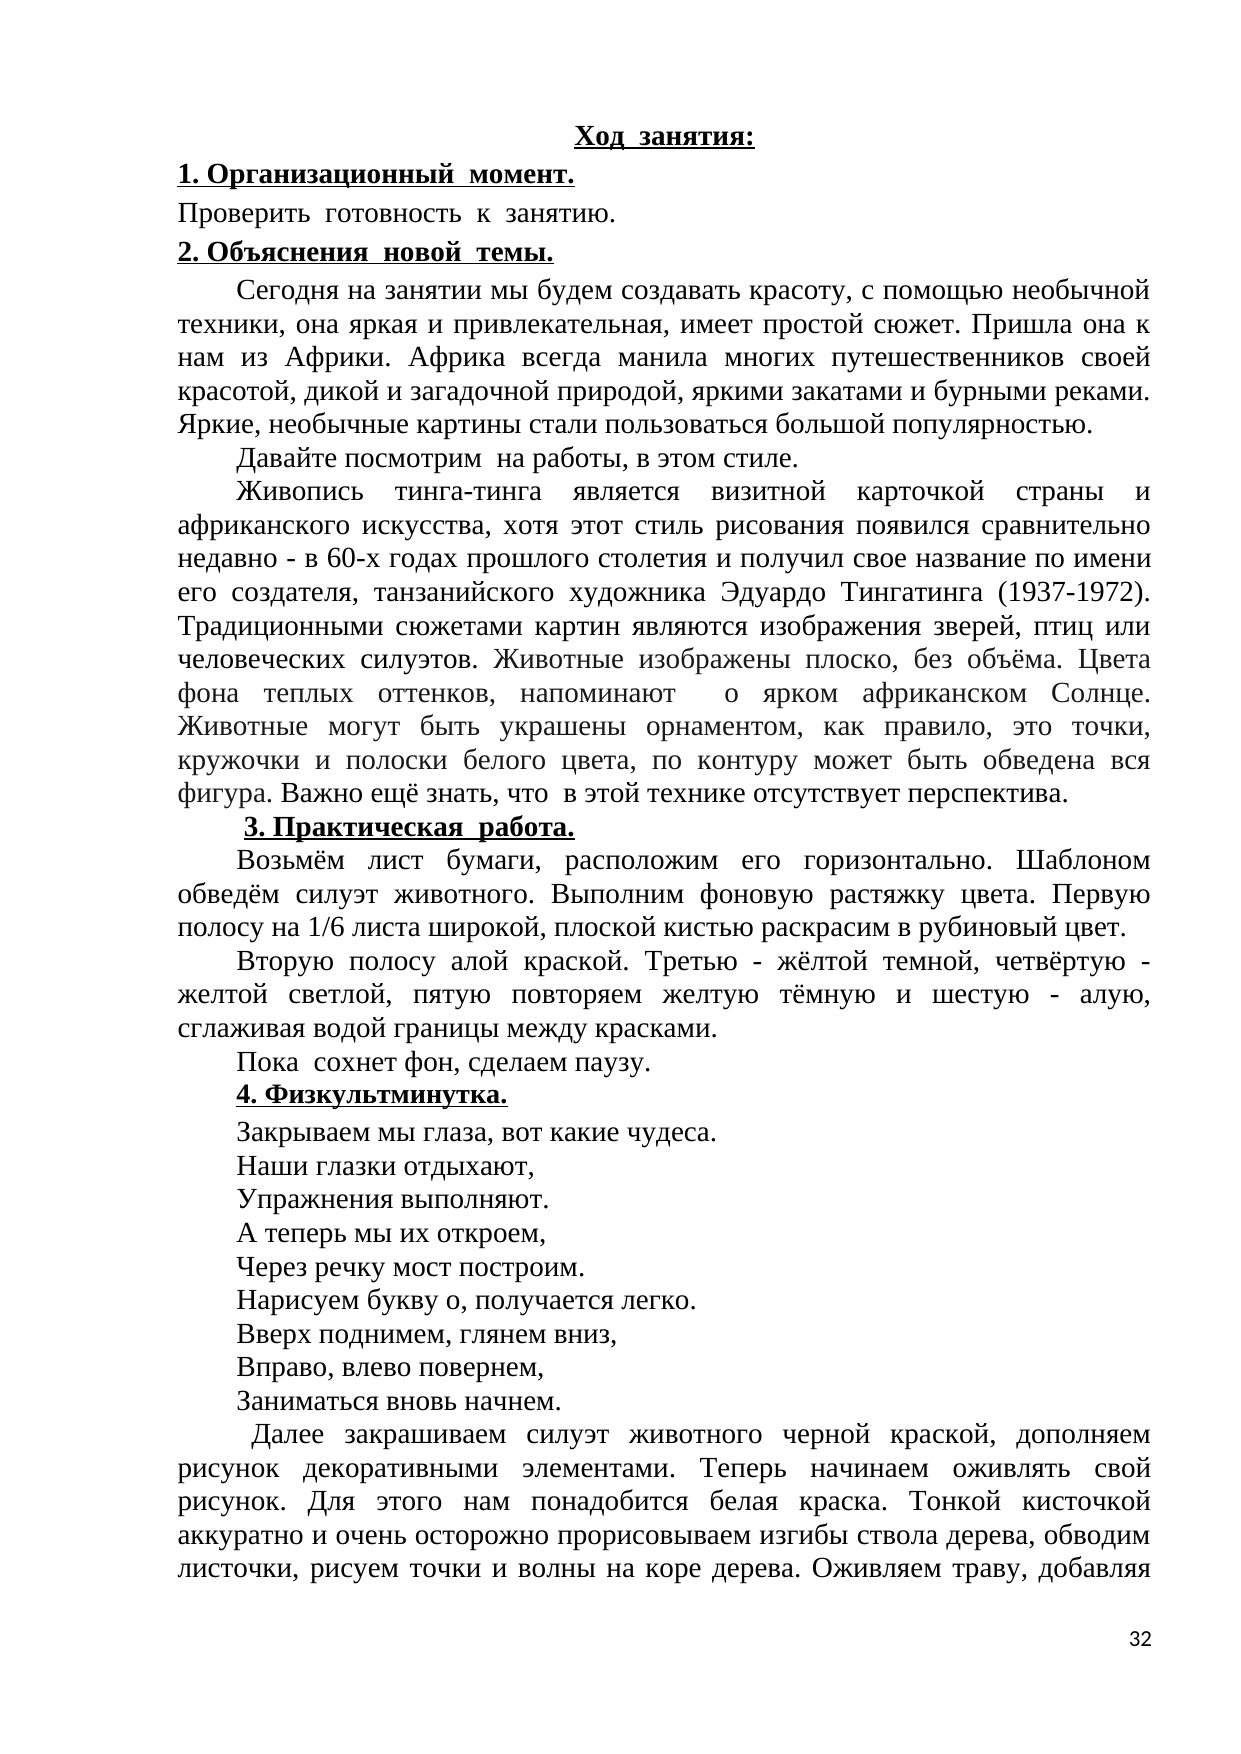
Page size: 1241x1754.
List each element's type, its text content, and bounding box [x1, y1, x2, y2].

text А теперь мы их откроем, [177, 1215, 1152, 1249]
text Пока сохнет фон, сделаем паузу. [177, 1044, 1152, 1077]
text 1. Организационный момент. [177, 157, 1152, 190]
text Заниматься вновь начнем. [177, 1383, 1152, 1416]
text Живопись тинга-тинга является визитной карточкой страны и африканского искусства, хотя этот стиль рисования появился сравнительно недавно - в 60-х годах прошлого столетия и получил свое название по имени его создателя, танзанийского художника Эдуардо Тингатинга (1937-1972). Традиционными сюжетами картин являются изображения зверей, птиц или человеческих силуэтов. Животные изображены плоско, без объёма. Цвета фона теплых оттенков, напоминают о ярком африканском Солнце. Животные могут быть украшены орнаментом, как правило, это точки, кружочки и полоски белого цвета, по контуру может быть обведена вся фигура. Важно ещё знать, что в этой технике отсутствует перспектива. [177, 473, 1152, 809]
text 4. Физкультминутка. [177, 1077, 1152, 1110]
text 3. Практическая работа. [177, 809, 1152, 842]
text Вверх поднимем, глянем вниз, [177, 1316, 1152, 1349]
text Нарисуем букву о, получается легко. [177, 1282, 1152, 1316]
text Вторую полосу алой краской. Третью - жёлтой темной, четвёртую -желтой светлой, пятую повторяем желтую тёмную и шестую - алую, сглаживая водой границы между красками. [177, 943, 1152, 1044]
text Вправо, влево повернем, [177, 1349, 1152, 1383]
text Проверить готовность к занятию. [177, 195, 1152, 229]
text 2. Объяснения новой темы. [177, 234, 1152, 267]
text Наши глазки отдыхают, [177, 1148, 1152, 1182]
text Через речку мост построим. [177, 1249, 1152, 1282]
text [177, 1416, 1152, 1584]
text Давайте посмотрим на работы, в этом стиле. [177, 440, 1152, 473]
text Возьмём лист бумаги, расположим его горизонтально. Шаблоном обведём силуэт животного. Выполним фоновую растяжку цвета. Первую полосу на 1/6 листа широкой, плоской кистью раскрасим в рубиновый цвет. [177, 842, 1152, 943]
text Упражнения выполняют. [177, 1182, 1152, 1215]
text Ход занятия: [177, 118, 1152, 152]
text Сегодня на занятии мы будем создавать красоту, с помощью необычной техники, она яркая и привлекательная, имеет простой сюжет. Пришла она к нам из Африки. Африка всегда манила многих путешественников своей красотой, дикой и загадочной природой, яркими закатами и бурными реками. Яркие, необычные картины стали пользоваться большой популярностью. [177, 272, 1152, 440]
text Закрываем мы глаза, вот какие чудеса. [177, 1114, 1152, 1148]
